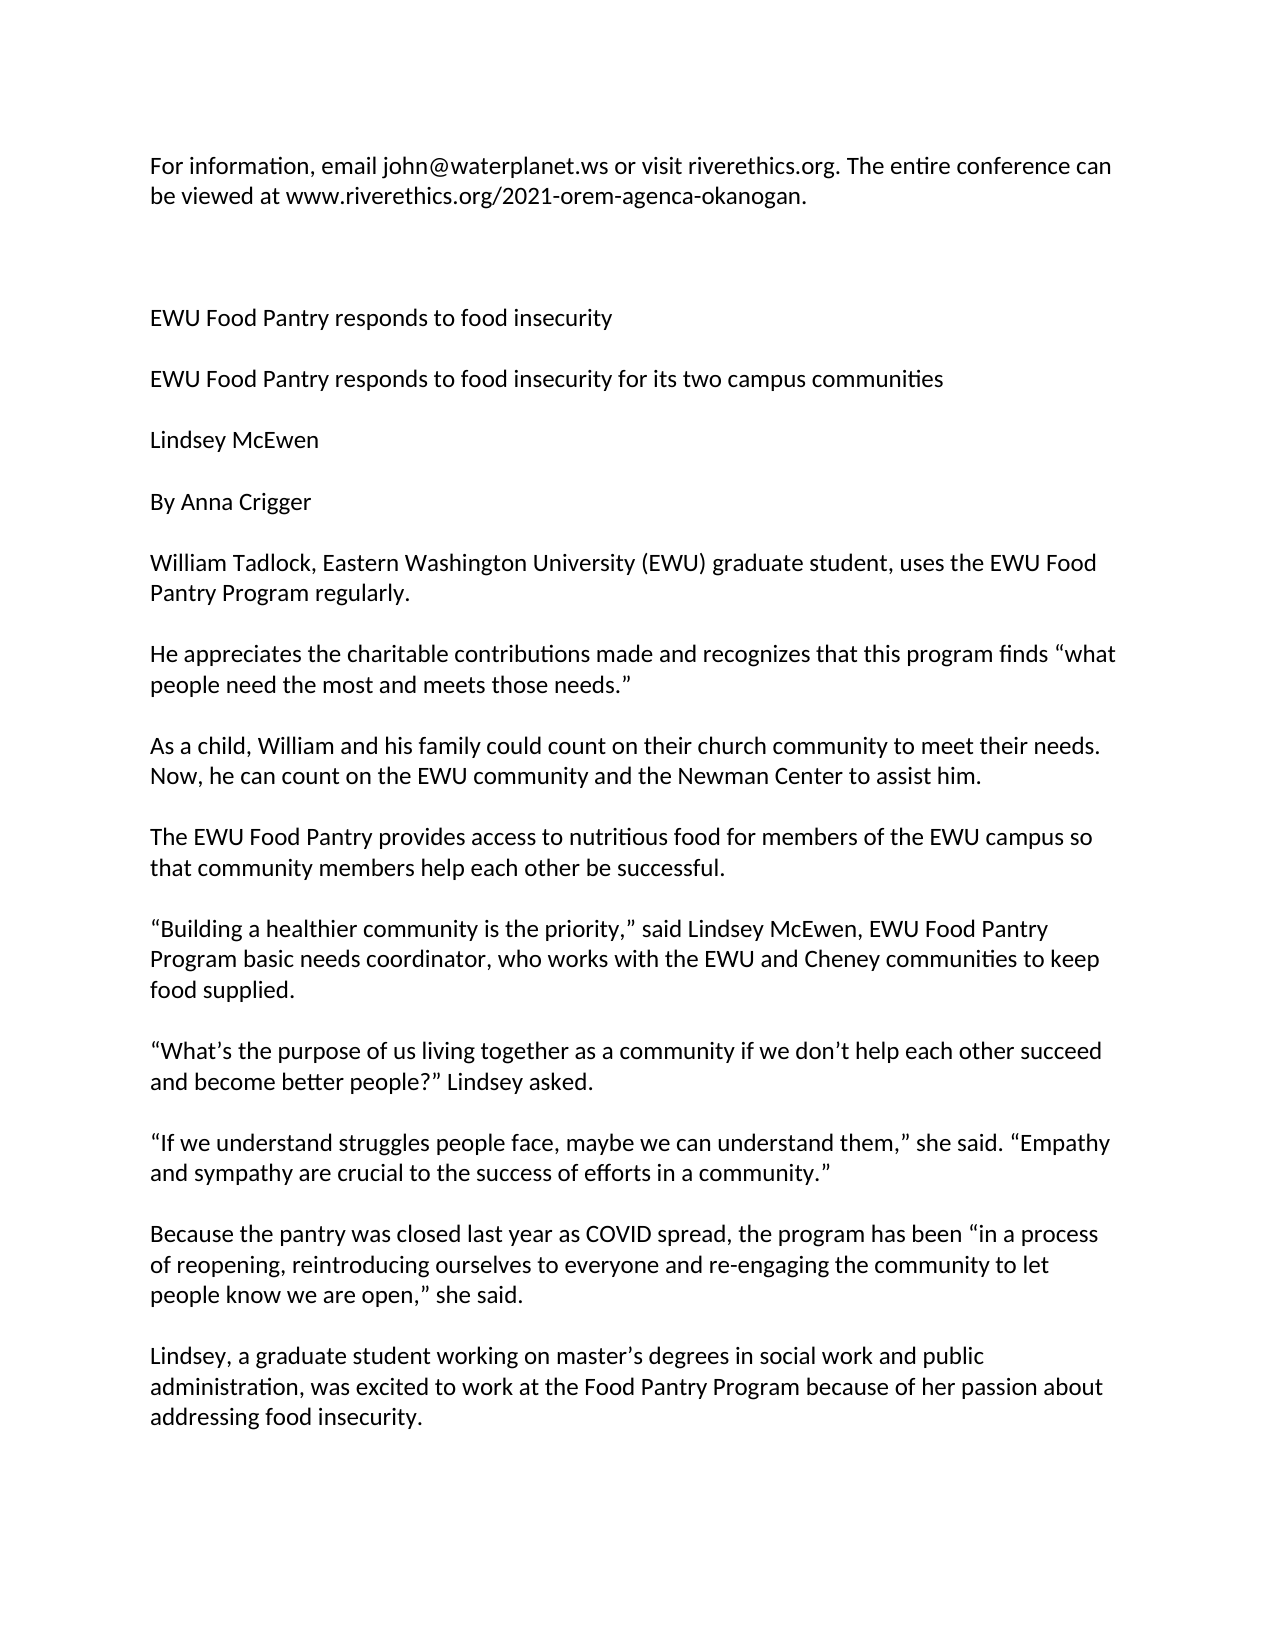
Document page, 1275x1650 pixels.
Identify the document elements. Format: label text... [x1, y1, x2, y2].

text He appreciates the charitable contributions made and recognizes that this program finds “what people need the most and meets those needs.” [150, 638, 1125, 699]
text “Building a healthier community is the priority,” said Lindsey McEwen, EWU Food Pantry Program basic needs coordinator, who works with the EWU and Cheney communities to keep food supplied. [150, 913, 1125, 1004]
text Because the pantry was closed last year as COVID spread, the program has been “in a process of reopening, reintroducing ourselves to everyone and re-engaging the community to let people know we are open,” she said. [150, 1218, 1125, 1310]
text EWU Food Pantry responds to food insecurity [150, 303, 1125, 333]
text As a child, William and his family could count on their church community to meet their needs. Now, he can count on the EWU community and the Newman Center to assist him. [150, 730, 1125, 791]
text By Anna Crigger [150, 486, 1125, 516]
text “If we understand struggles people face, maybe we can understand them,” she said. “Empathy and sympathy are crucial to the success of efforts in a community.” [150, 1127, 1125, 1188]
text For information, email john@waterplanet.ws or visit riverethics.org. The entire conference can be viewed at www.riverethics.org/2021-orem-agenca-okanogan. [150, 150, 1125, 211]
text The EWU Food Pantry provides access to nutritious food for members of the EWU campus so that community members help each other be successful. [150, 821, 1125, 882]
text Lindsey, a graduate student working on master’s degrees in social work and public administration, was excited to work at the Food Pantry Program because of her passion about addressing food insecurity. [150, 1340, 1125, 1432]
text “What’s the purpose of us living together as a community if we don’t help each other succeed and become better people?” Lindsey asked. [150, 1035, 1125, 1096]
text William Tadlock, Eastern Washington University (EWU) graduate student, uses the EWU Food Pantry Program regularly. [150, 547, 1125, 608]
text Lindsey McEwen [150, 425, 1125, 455]
text EWU Food Pantry responds to food insecurity for its two campus communities [150, 364, 1125, 394]
